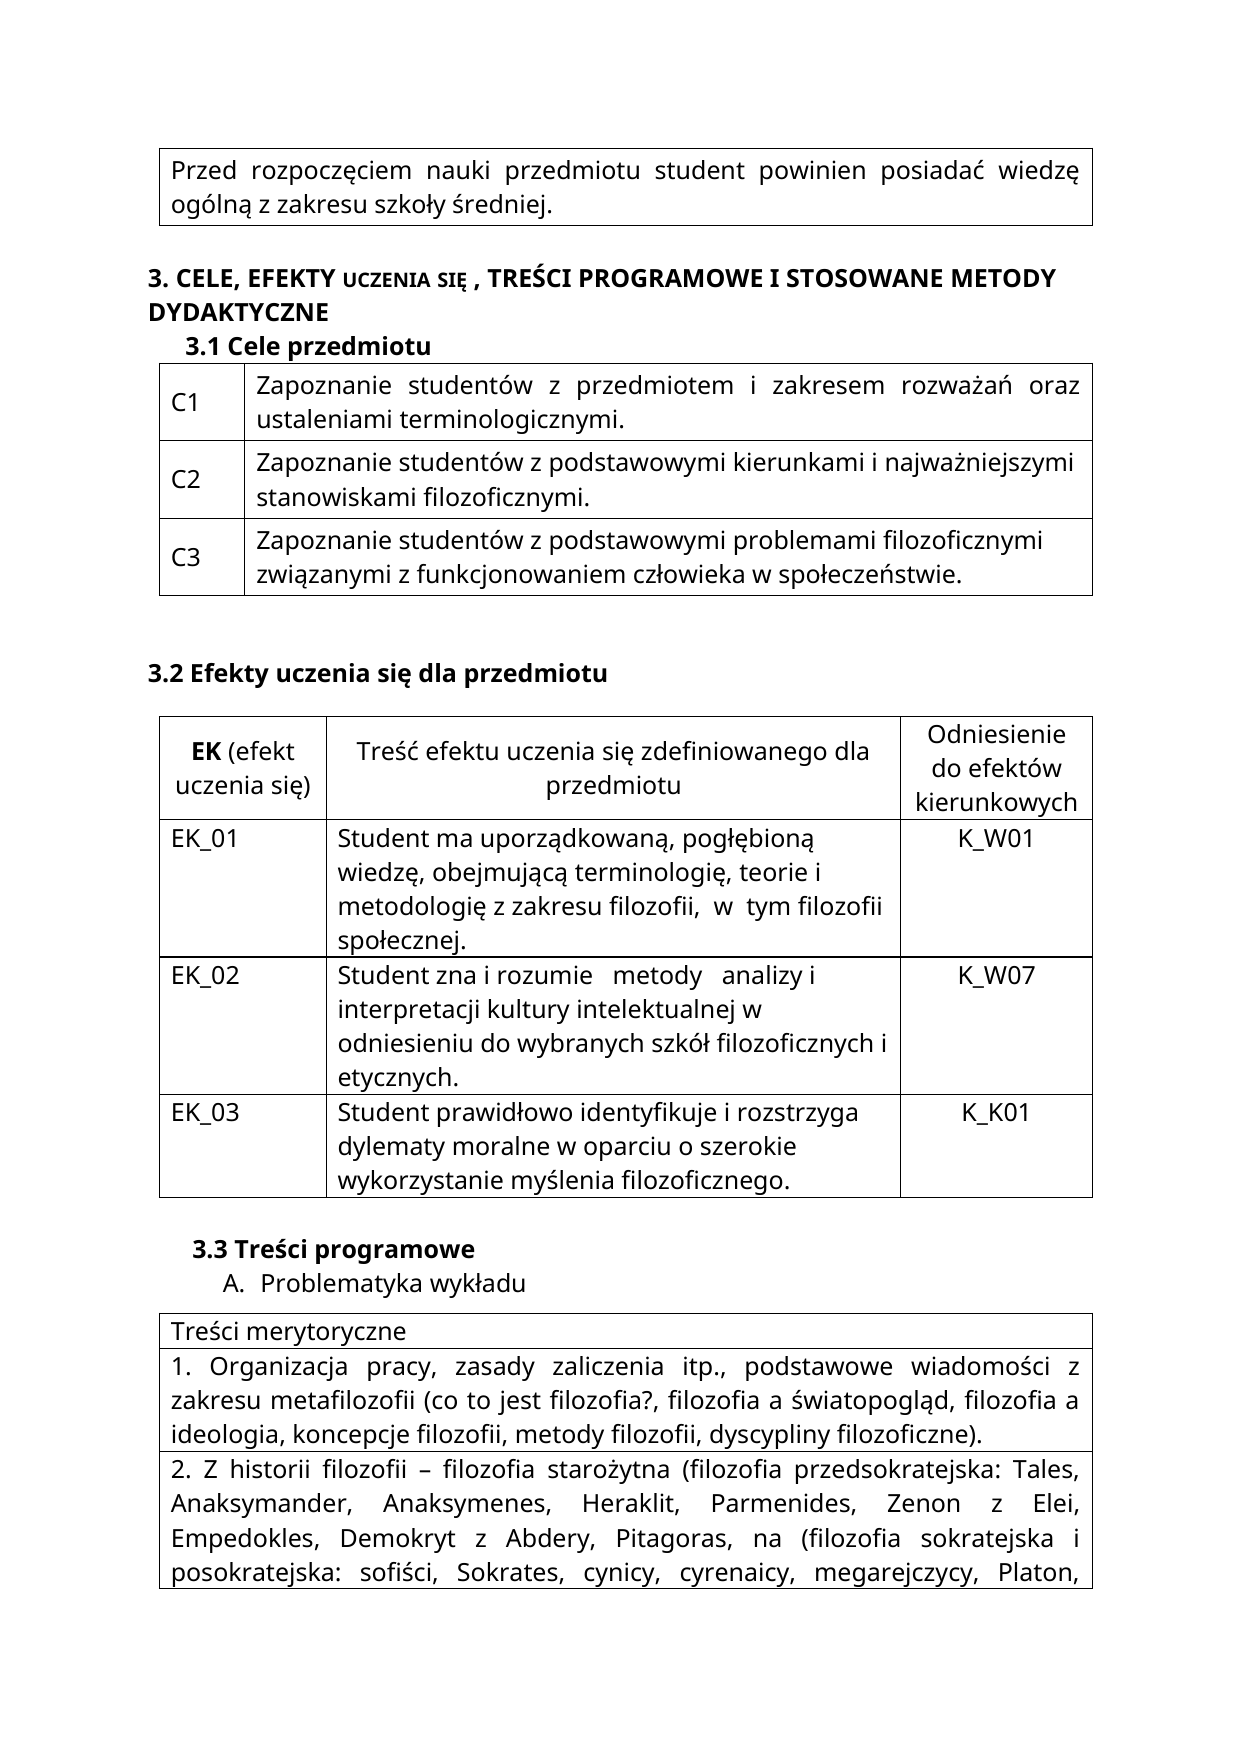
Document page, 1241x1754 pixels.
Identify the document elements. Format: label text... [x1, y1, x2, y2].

text 3.1 Cele przedmiotu [185, 328, 1093, 362]
table_cell K_K01 [901, 1095, 1092, 1197]
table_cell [160, 1452, 1092, 1588]
table_header Treść efektu uczenia się zdefiniowanego dla przedmiotu [327, 717, 900, 819]
table_cell C2 [160, 441, 244, 517]
text 3.2 Efekty uczenia się dla przedmiotu [148, 656, 1093, 690]
list Problematyka wykładu [223, 1266, 1093, 1300]
table_cell 1. Organizacja pracy, zasady zaliczenia itp., podstawowe wiadomości z zakresu metafilozofii (co to jest filozofia?, filozofia a światopogląd, filozofia a ideologia, koncepcje filozofii, metody filozofii, dyscypliny filozoficzne). [160, 1349, 1092, 1451]
table_cell Zapoznanie studentów z podstawowymi kierunkami i najważniejszymi stanowiskami filozoficznymi. [245, 441, 1092, 517]
text 3. CELE, EFEKTY uczenia się , TREŚCI PROGRAMOWE I STOSOWANE METODY DYDAKTYCZNE [148, 260, 1093, 328]
table_cell Zapoznanie studentów z podstawowymi problemami filozoficznymi związanymi z funkcjonowaniem człowieka w społeczeństwie. [245, 519, 1092, 595]
table_header Treści merytoryczne [160, 1314, 1092, 1348]
list 3.3 Treści programowe [192, 1232, 1093, 1266]
table_cell EK_02 [160, 958, 326, 1094]
table_cell C3 [160, 519, 244, 595]
table_header Przed rozpoczęciem nauki przedmiotu student powinien posiadać wiedzę ogólną z zakresu szkoły średniej. [160, 149, 1092, 225]
table_cell EK_01 [160, 820, 326, 956]
table_cell K_W01 [901, 820, 1092, 956]
table_cell Student prawidłowo identyfikuje i rozstrzyga dylematy moralne w oparciu o szerokie wykorzystanie myślenia filozoficznego. [327, 1095, 900, 1197]
table_header EK (efekt uczenia się) [160, 717, 326, 819]
table_header Odniesienie do efektów kierunkowych [901, 717, 1092, 819]
table_cell Student ma uporządkowaną, pogłębioną wiedzę, obejmującą terminologię, teorie i metodologię z zakresu filozofii, w tym filozofii społecznej. [327, 820, 900, 956]
table_header C1 [160, 364, 244, 440]
table_cell K_W07 [901, 958, 1092, 1094]
table_header Zapoznanie studentów z przedmiotem i zakresem rozważań oraz ustaleniami terminologicznymi. [245, 364, 1092, 440]
table_cell EK_03 [160, 1095, 326, 1197]
table_cell Student zna i rozumie metody analizy i interpretacji kultury intelektualnej w odniesieniu do wybranych szkół filozoficznych i etycznych. [327, 958, 900, 1094]
